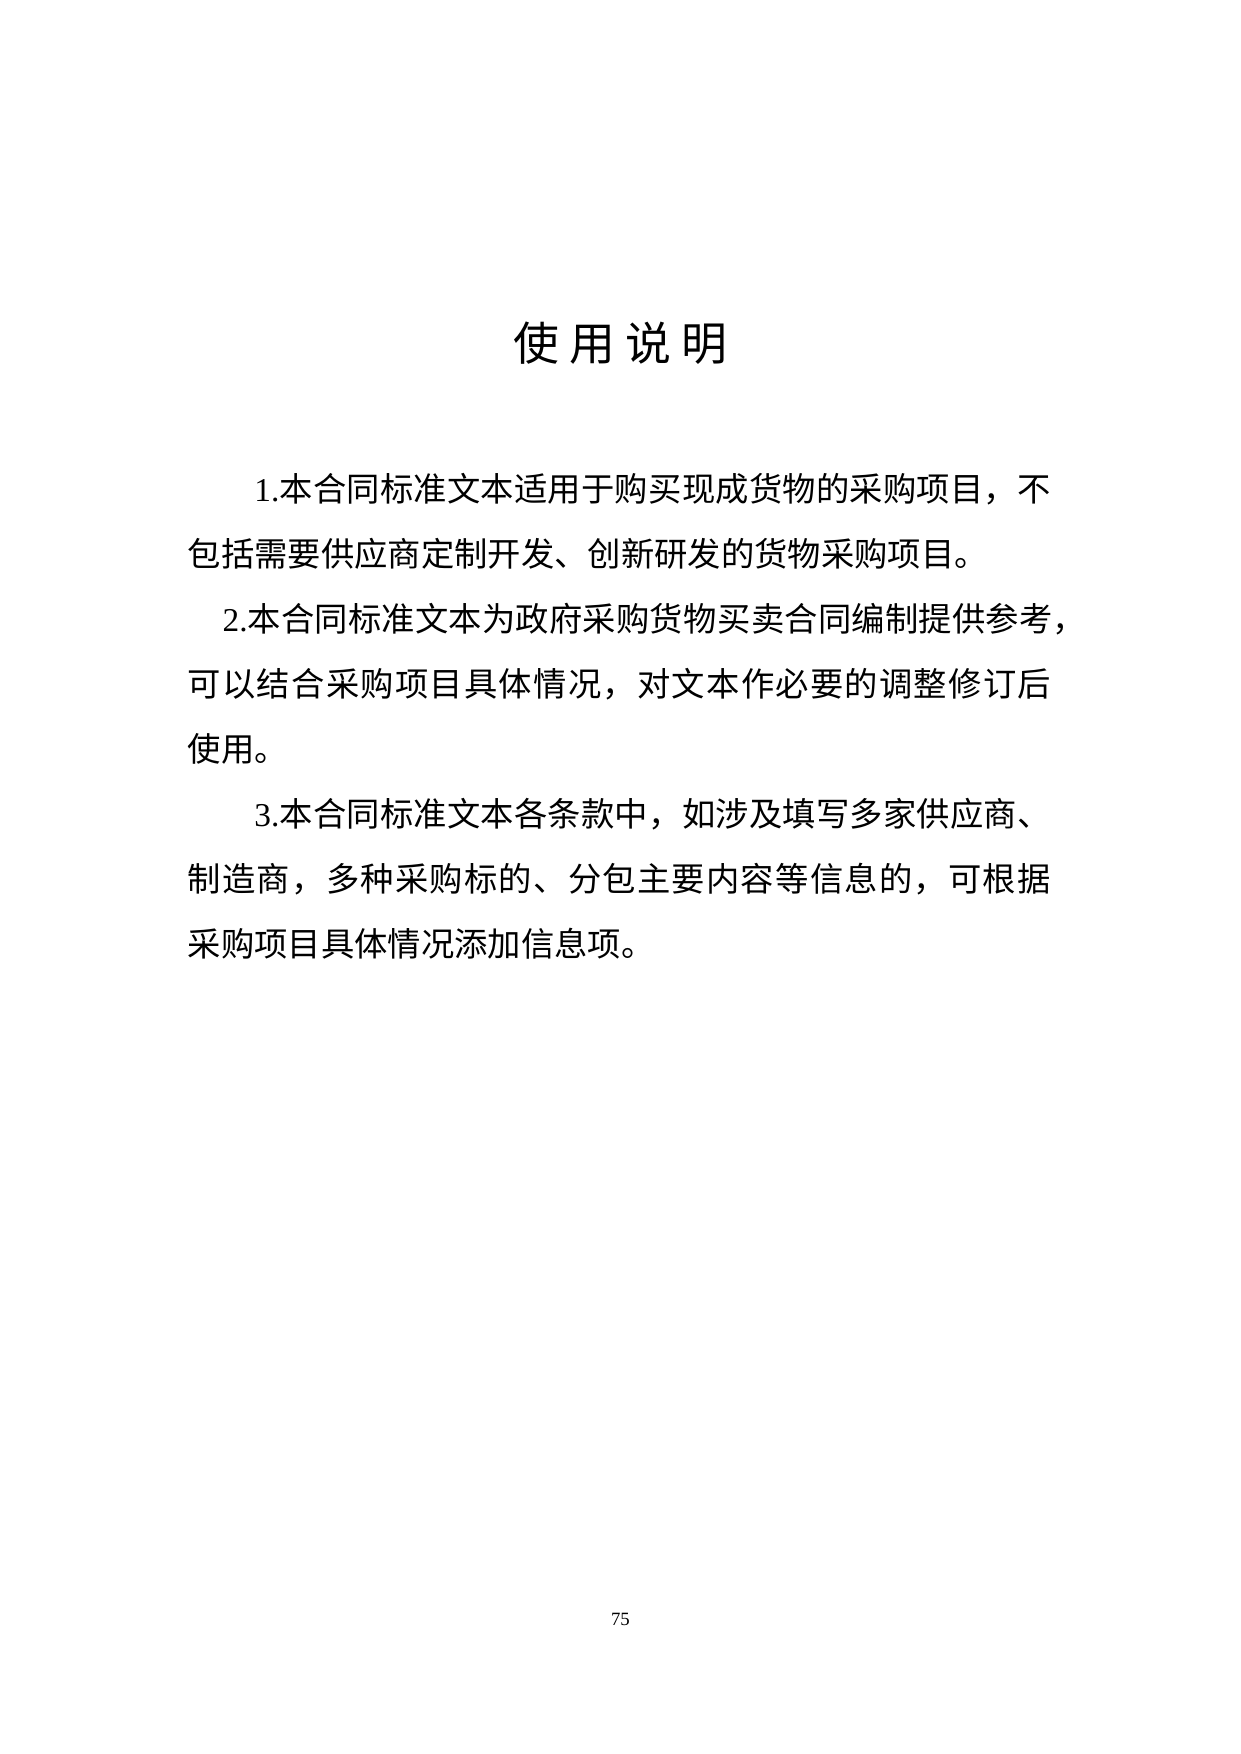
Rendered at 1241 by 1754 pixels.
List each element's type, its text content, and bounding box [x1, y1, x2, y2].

text 1.本合同标准文本适用于购买现成货物的采购项目，不包括需要供应商定制开发、创新研发的货物采购项目。 [187, 454, 1053, 584]
text 2.本合同标准文本为政府采购货物买卖合同编制提供参考，可以结合采购项目具体情况，对文本作必要的调整修订后使用。 [187, 584, 1053, 779]
text 3.本合同标准文本各条款中，如涉及填写多家供应商、制造商，多种采购标的、分包主要内容等信息的，可根据采购项目具体情况添加信息项。 [187, 779, 1053, 974]
text 使 用 说 明 [187, 292, 1053, 389]
